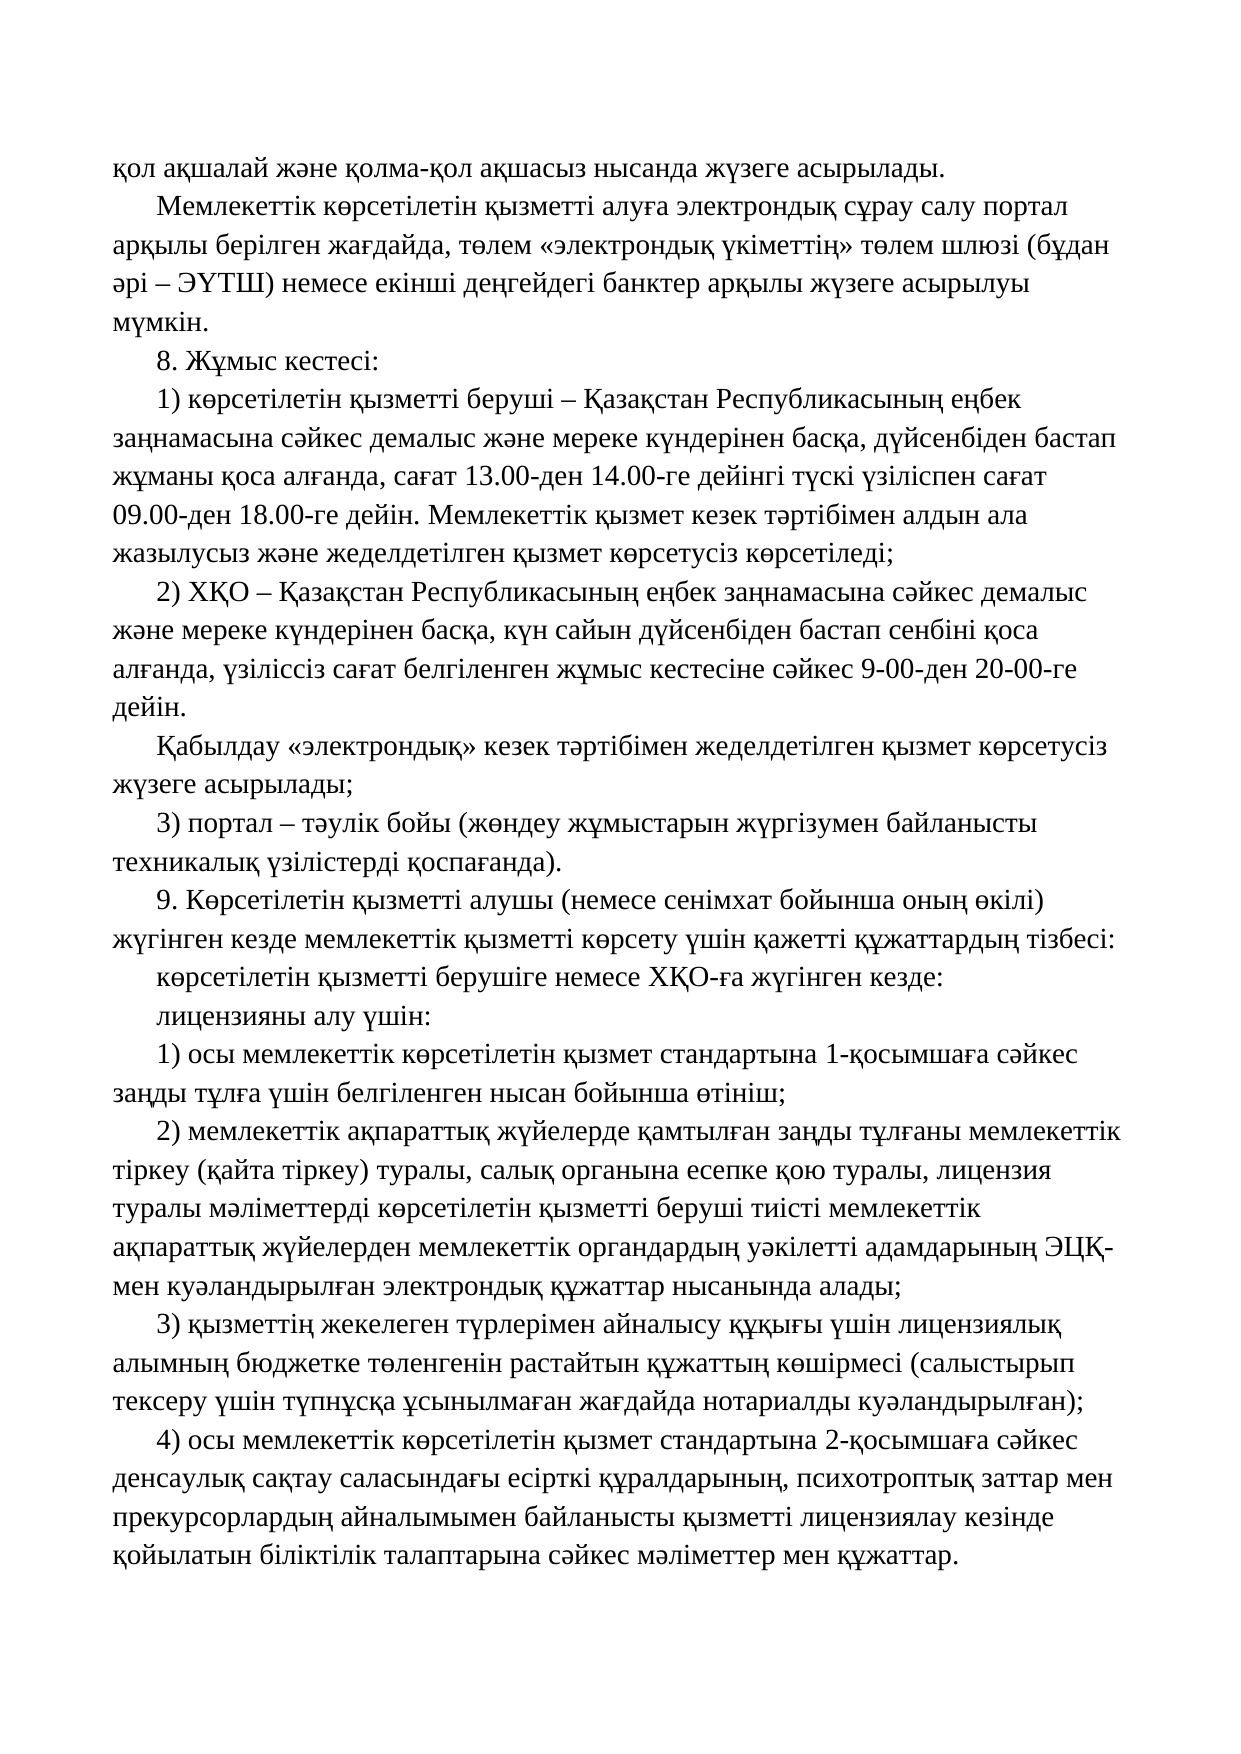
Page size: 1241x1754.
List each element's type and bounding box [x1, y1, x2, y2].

text [112, 150, 1128, 1571]
